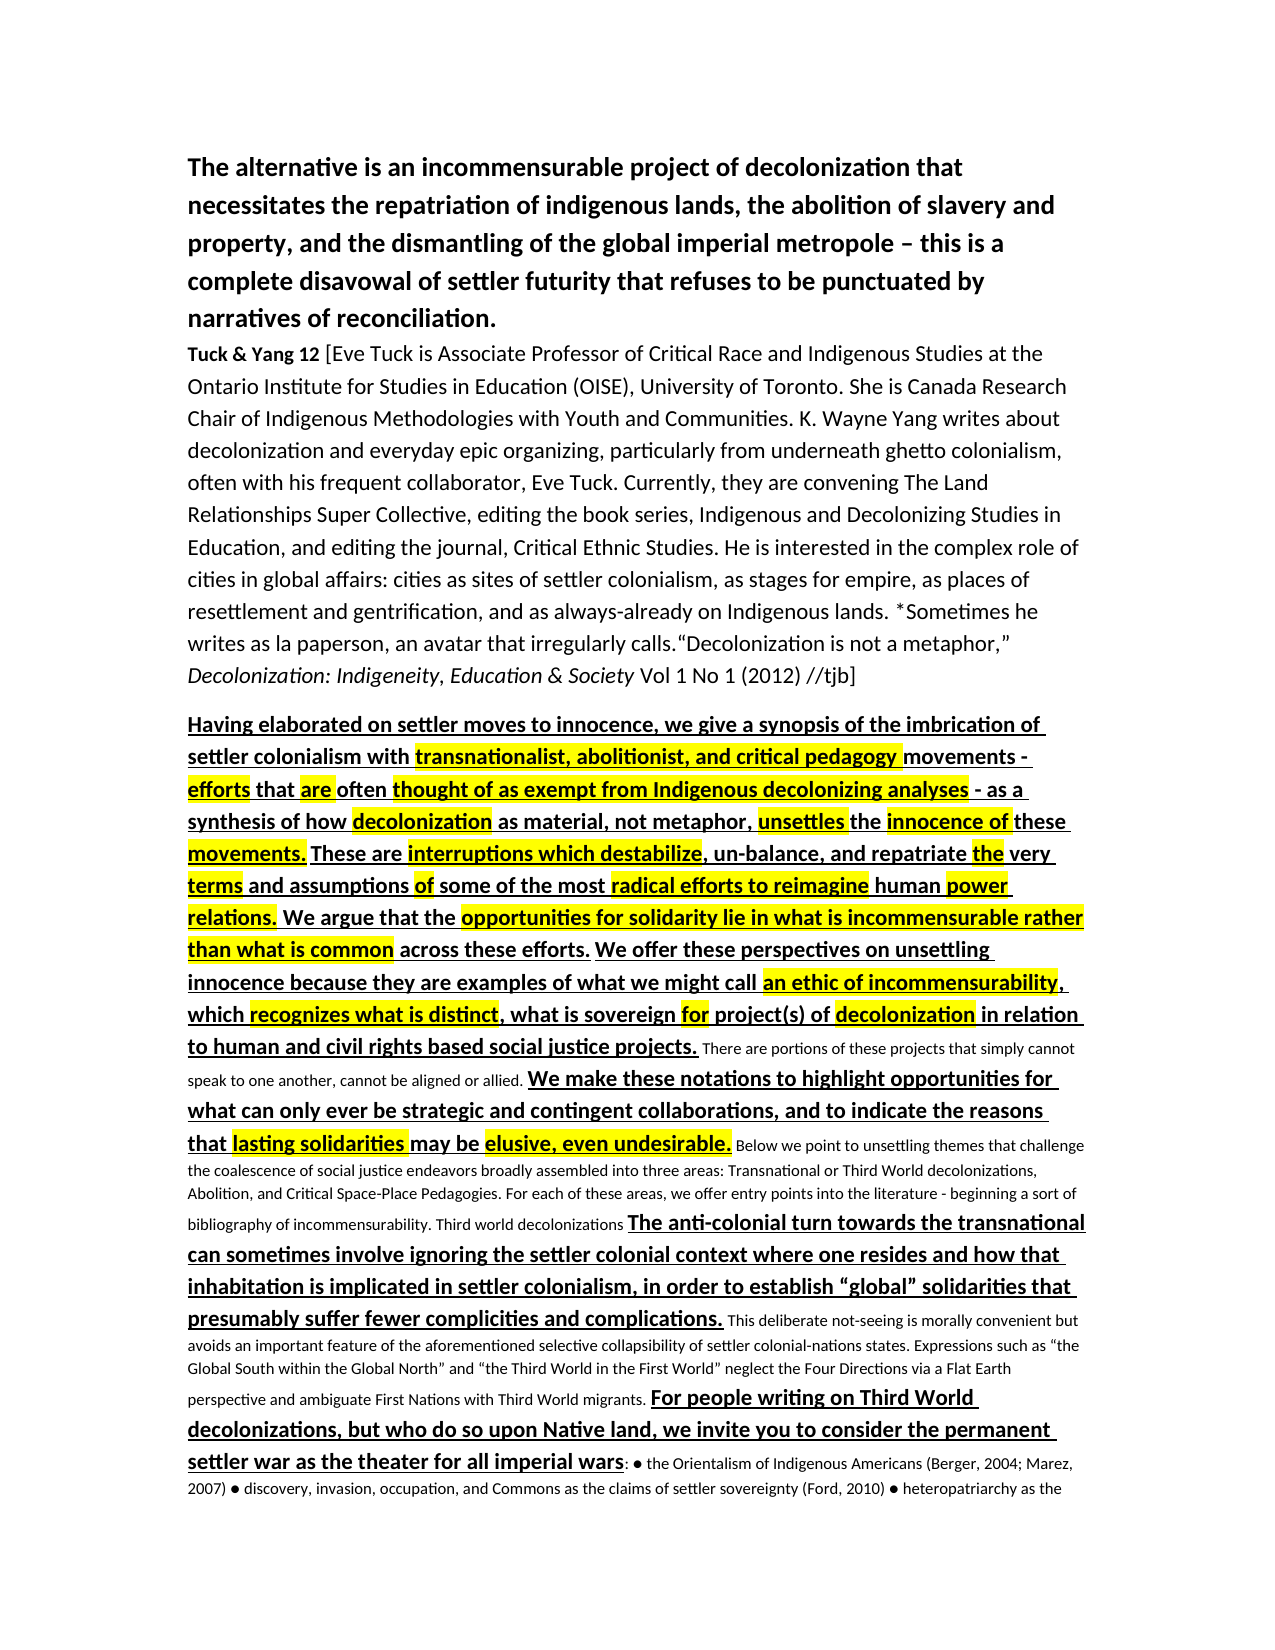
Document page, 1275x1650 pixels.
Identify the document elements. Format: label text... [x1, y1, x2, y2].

subtitle The alternative is an incommensurable project of decolonization that necessitates the repatriation of indigenous lands, the abolition of slavery and property, and the dismantling of the global imperial metropole – this is a complete disavowal of settler futurity that refuses to be punctuated by narratives of reconciliation. [187, 150, 1087, 335]
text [187, 710, 1087, 1499]
text Tuck & Yang 12 [Eve Tuck is Associate Professor of Critical Race and Indigenous Studies at the Ontario Institute for Studies in Education (OISE), University of Toronto. She is Canada Research Chair of Indigenous Methodologies with Youth and Communities. K. Wayne Yang writes about decolonization and everyday epic organizing, particularly from underneath ghetto colonialism, often with his frequent collaborator, Eve Tuck. Currently, they are convening The Land Relationships Super Collective, editing the book series, Indigenous and Decolonizing Studies in Education, and editing the journal, Critical Ethnic Studies. He is interested in the complex role of cities in global affairs: cities as sites of settler colonialism, as stages for empire, as places of resettlement and gentrification, and as always-already on Indigenous lands. *Sometimes he writes as la paperson, an avatar that irregularly calls.“Decolonization is not a metaphor,” Decolonization: Indigeneity, Education & Society Vol 1 No 1 (2012) //tjb] [187, 339, 1087, 689]
